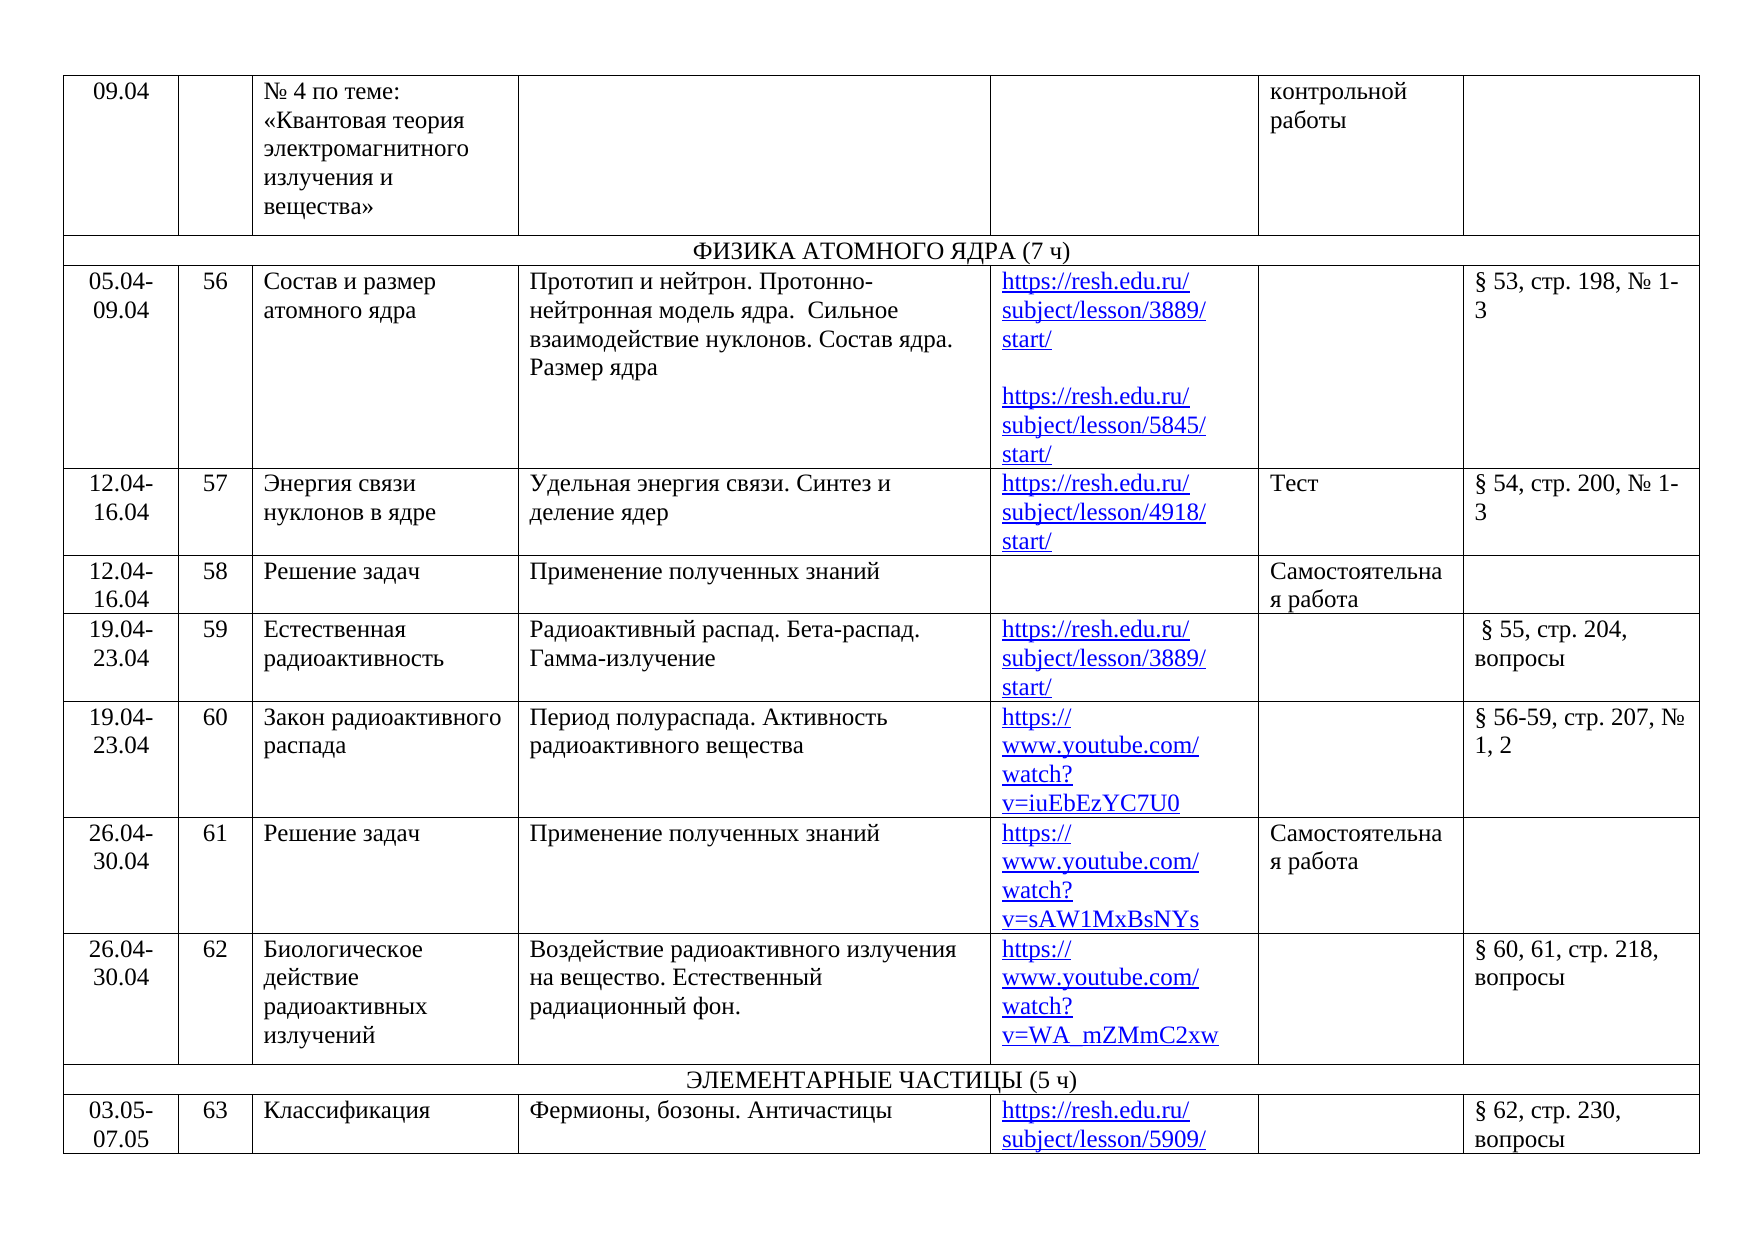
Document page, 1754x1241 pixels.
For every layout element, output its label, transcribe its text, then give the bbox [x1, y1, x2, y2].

table_cell § 53, стр. 198, № 1-3 [1464, 266, 1699, 467]
table_cell ФИЗИКА АТОМНОГО ЯДРА (7 ч) [64, 236, 1699, 265]
table_cell https://www.youtube.com/watch?v=sAW1MxBsNYs [991, 818, 1258, 933]
table_cell [1464, 76, 1699, 235]
table_cell 63 [179, 1095, 252, 1153]
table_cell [519, 1095, 990, 1153]
table_cell 62 [179, 934, 252, 1064]
table_cell Радиоактивный распад. Бета-распад. Гамма-излучение [519, 614, 990, 701]
table_cell https://resh.edu.ru/subject/lesson/3889/start/ https://resh.edu.ru/subject/lesson/5845/start/ [991, 266, 1258, 467]
table_cell Естественная радиоактивность [253, 614, 518, 701]
table_cell Самостоятельная работа [1259, 818, 1463, 933]
table_cell ЭЛЕМЕНТАРНЫЕ ЧАСТИЦЫ (5 ч) [64, 1065, 1699, 1094]
table_cell Прототип и нейтрон. Протонно-нейтронная модель ядра. Сильное взаимодействие нуклонов. Состав ядра. Размер ядра [519, 266, 990, 467]
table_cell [1464, 1095, 1699, 1153]
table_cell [519, 76, 990, 235]
table_cell § 55, стр. 204, вопросы [1464, 614, 1699, 701]
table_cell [991, 1095, 1258, 1153]
table_cell Самостоятельная работа [1259, 556, 1463, 613]
table_cell https://resh.edu.ru/subject/lesson/3889/start/ [991, 614, 1258, 701]
table_cell § 56-59, стр. 207, № 1, 2 [1464, 702, 1699, 817]
table_cell Тест [1259, 469, 1463, 555]
table_cell [1259, 614, 1463, 701]
table_cell https://www.youtube.com/watch?v=WA_mZMmC2xw [991, 934, 1258, 1064]
table_cell [991, 76, 1258, 235]
table_cell [1464, 556, 1699, 613]
table_cell [1259, 266, 1463, 467]
table_cell [1464, 818, 1699, 933]
table_cell 57 [179, 469, 252, 555]
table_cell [1259, 76, 1463, 235]
table_cell Состав и размер атомного ядра [253, 266, 518, 467]
table_cell 12.04-16.04 [64, 556, 178, 613]
table_cell 60 [179, 702, 252, 817]
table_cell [253, 76, 518, 235]
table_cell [253, 1095, 518, 1153]
table_cell 12.04-16.04 [64, 469, 178, 555]
table_cell 26.04-30.04 [64, 934, 178, 1064]
table_cell Биологическое действие радиоактивных излучений [253, 934, 518, 1064]
table_cell https://resh.edu.ru/subject/lesson/4918/start/ [991, 469, 1258, 555]
table_cell Решение задач [253, 818, 518, 933]
table_cell § 60, 61, стр. 218, вопросы [1464, 934, 1699, 1064]
table_cell 19.04-23.04 [64, 702, 178, 817]
table_cell Энергия связи нуклонов в ядре [253, 469, 518, 555]
table_cell Удельная энергия связи. Синтез и деление ядер [519, 469, 990, 555]
table_cell 58 [179, 556, 252, 613]
table_cell [1259, 934, 1463, 1064]
table_cell 03.05-07.05 [64, 1095, 178, 1153]
table_cell § 54, стр. 200, № 1-3 [1464, 469, 1699, 555]
table_cell Закон радиоактивного распада [253, 702, 518, 817]
table_cell 05.04-09.04 [64, 76, 178, 235]
table_cell [1259, 702, 1463, 817]
table_cell Применение полученных знаний [519, 818, 990, 933]
table_cell [991, 556, 1258, 613]
table_cell https://www.youtube.com/watch?v=iuEbEzYC7U0 [991, 702, 1258, 817]
table_cell 05.04-09.04 [64, 266, 178, 467]
table_cell 19.04-23.04 [64, 614, 178, 701]
table_cell 59 [179, 614, 252, 701]
table_cell Период полураспада. Активность радиоактивного вещества [519, 702, 990, 817]
table_cell 61 [179, 818, 252, 933]
table_cell 26.04-30.04 [64, 818, 178, 933]
table_cell Решение задач [253, 556, 518, 613]
table_cell Воздействие радиоактивного излучения на вещество. Естественный радиационный фон. [519, 934, 990, 1064]
table_cell Применение полученных знаний [519, 556, 990, 613]
table_cell 56 [179, 266, 252, 467]
table_cell 55 [179, 76, 252, 235]
table_cell [1259, 1095, 1463, 1153]
